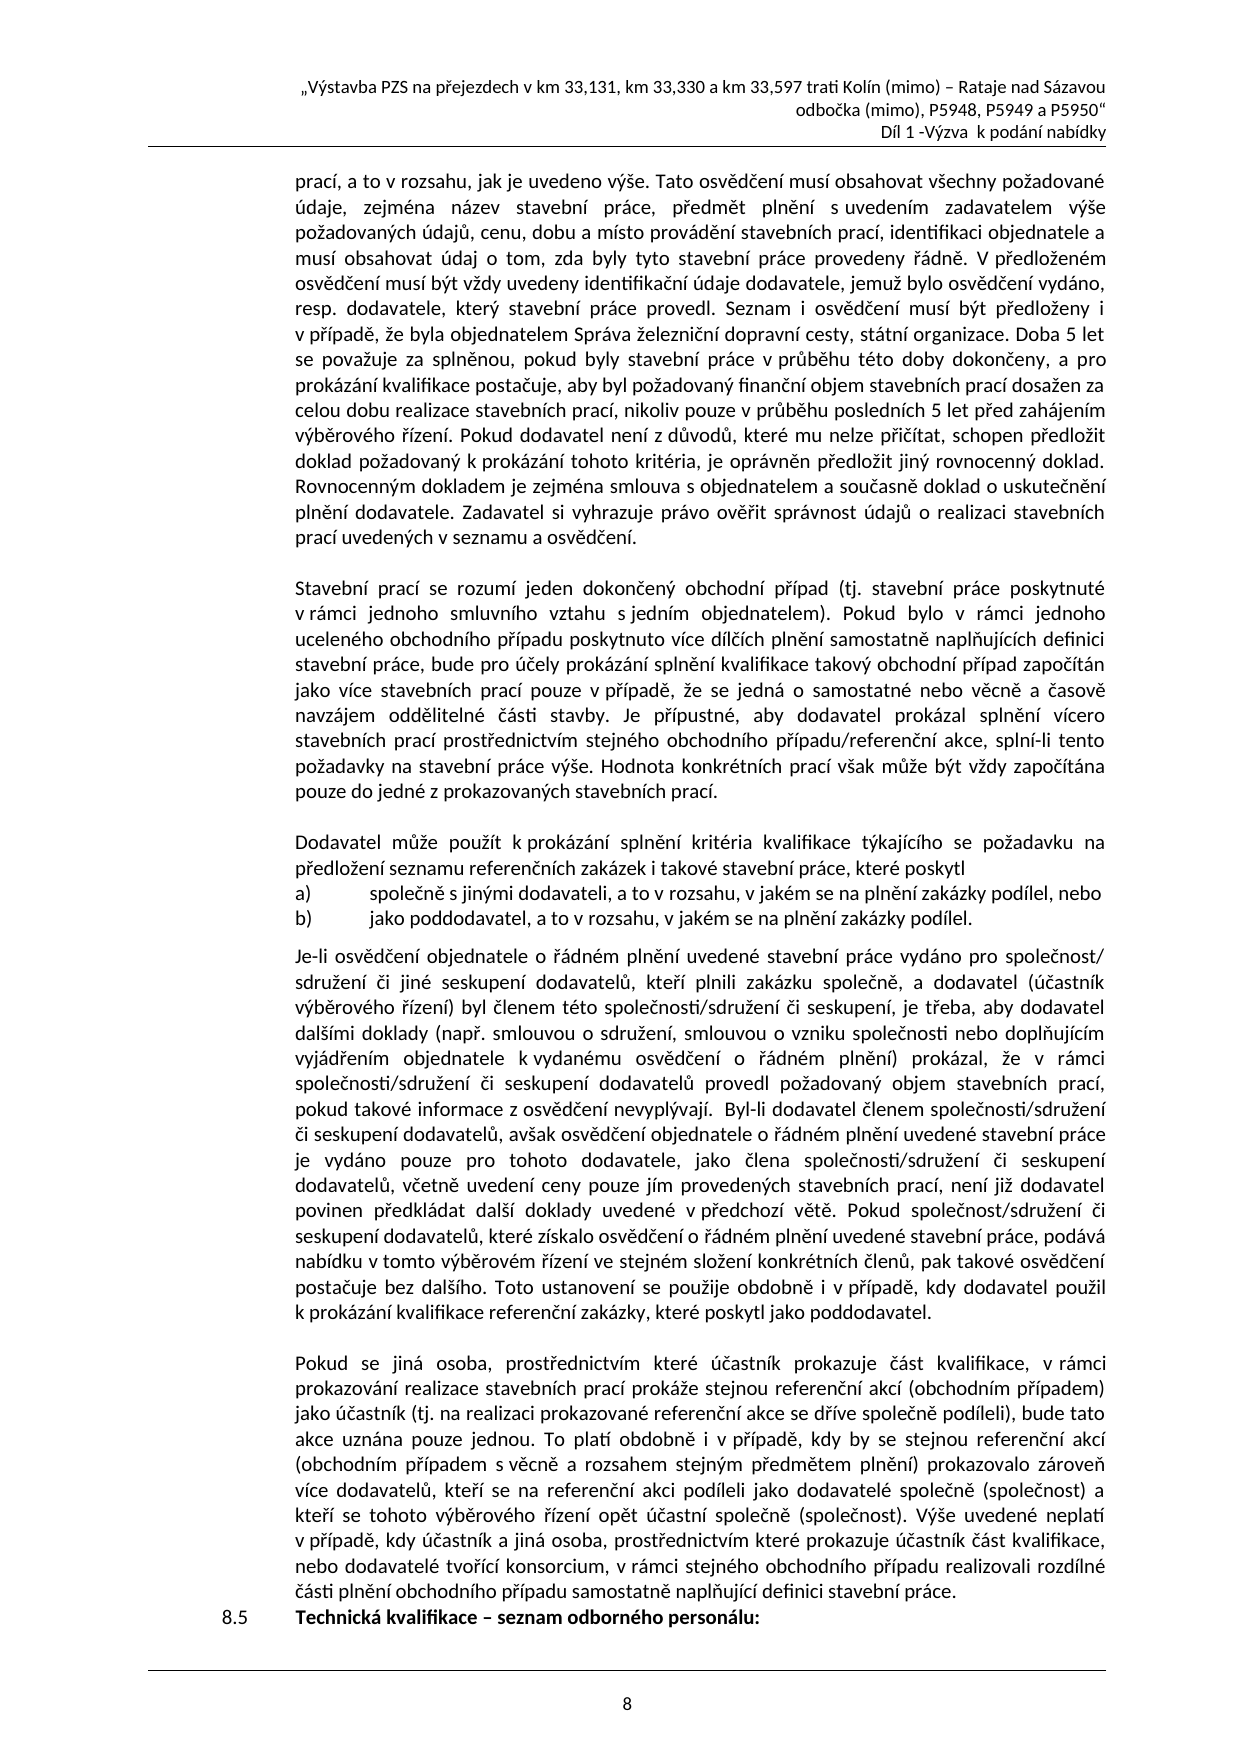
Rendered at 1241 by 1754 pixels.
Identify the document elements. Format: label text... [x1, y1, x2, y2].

text a) společně s jinými dodavateli, a to v rozsahu, v jakém se na plnění zakázky podílel, nebo [295, 880, 1106, 906]
text Pokud se jiná osoba, prostřednictvím které účastník prokazuje část kvalifikace, v rámci prokazování realizace stavebních prací prokáže stejnou referenční akcí (obchodním případem) jako účastník (tj. na realizaci prokazované referenční akce se dříve společně podíleli), bude tato akce uznána pouze jednou. To platí obdobně i v případě, kdy by se stejnou referenční akcí (obchodním případem s věcně a rozsahem stejným předmětem plnění) prokazovalo zároveň více dodavatelů, kteří se na referenční akci podíleli jako dodavatelé společně (společnost) a kteří se tohoto výběrového řízení opět účastní společně (společnost). Výše uvedené neplatí v případě, kdy účastník a jiná osoba, prostřednictvím které prokazuje účastník část kvalifikace, nebo dodavatelé tvořící konsorcium, v rámci stejného obchodního případu realizovali rozdílné části plnění obchodního případu samostatně naplňující definici stavební práce. [295, 1350, 1106, 1604]
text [295, 168, 1106, 550]
text Stavební prací se rozumí jeden dokončený obchodní případ (tj. stavební práce poskytnuté v rámci jednoho smluvního vztahu s jedním objednatelem). Pokud bylo v rámci jednoho uceleného obchodního případu poskytnuto více dílčích plnění samostatně naplňujících definici stavební práce, bude pro účely prokázání splnění kvalifikace takový obchodní případ započítán jako více stavebních prací pouze v případě, že se jedná o samostatné nebo věcně a časově navzájem oddělitelné části stavby. Je přípustné, aby dodavatel prokázal splnění vícero stavebních prací prostřednictvím stejného obchodního případu/referenční akce, splní-li tento požadavky na stavební práce výše. Hodnota konkrétních prací však může být vždy započítána pouze do jedné z prokazovaných stavebních prací. [295, 575, 1106, 804]
text Dodavatel může použít k prokázání splnění kritéria kvalifikace týkajícího se požadavku na předložení seznamu referenčních zakázek i takové stavební práce, které poskytl [295, 829, 1106, 880]
list Technická kvalifikace – seznam odborného personálu: [222, 1604, 1106, 1629]
text Je-li osvědčení objednatele o řádném plnění uvedené stavební práce vydáno pro společnost/ sdružení či jiné seskupení dodavatelů, kteří plnili zakázku společně, a dodavatel (účastník výběrového řízení) byl členem této společnosti/sdružení či seskupení, je třeba, aby dodavatel dalšími doklady (např. smlouvou o sdružení, smlouvou o vzniku společnosti nebo doplňujícím vyjádřením objednatele k vydanému osvědčení o řádném plnění) prokázal, že v rámci společnosti/sdružení či seskupení dodavatelů provedl požadovaný objem stavebních prací, pokud takové informace z osvědčení nevyplývají. Byl-li dodavatel členem společnosti/sdružení či seskupení dodavatelů, avšak osvědčení objednatele o řádném plnění uvedené stavební práce je vydáno pouze pro tohoto dodavatele, jako člena společnosti/sdružení či seskupení dodavatelů, včetně uvedení ceny pouze jím provedených stavebních prací, není již dodavatel povinen předkládat další doklady uvedené v předchozí větě. Pokud společnost/sdružení či seskupení dodavatelů, které získalo osvědčení o řádném plnění uvedené stavební práce, podává nabídku v tomto výběrovém řízení ve stejném složení konkrétních členů, pak takové osvědčení postačuje bez dalšího. Toto ustanovení se použije obdobně i v případě, kdy dodavatel použil k prokázání kvalifikace referenční zakázky, které poskytl jako poddodavatel. [295, 943, 1106, 1325]
text b) jako poddodavatel, a to v rozsahu, v jakém se na plnění zakázky podílel. [295, 906, 1106, 931]
